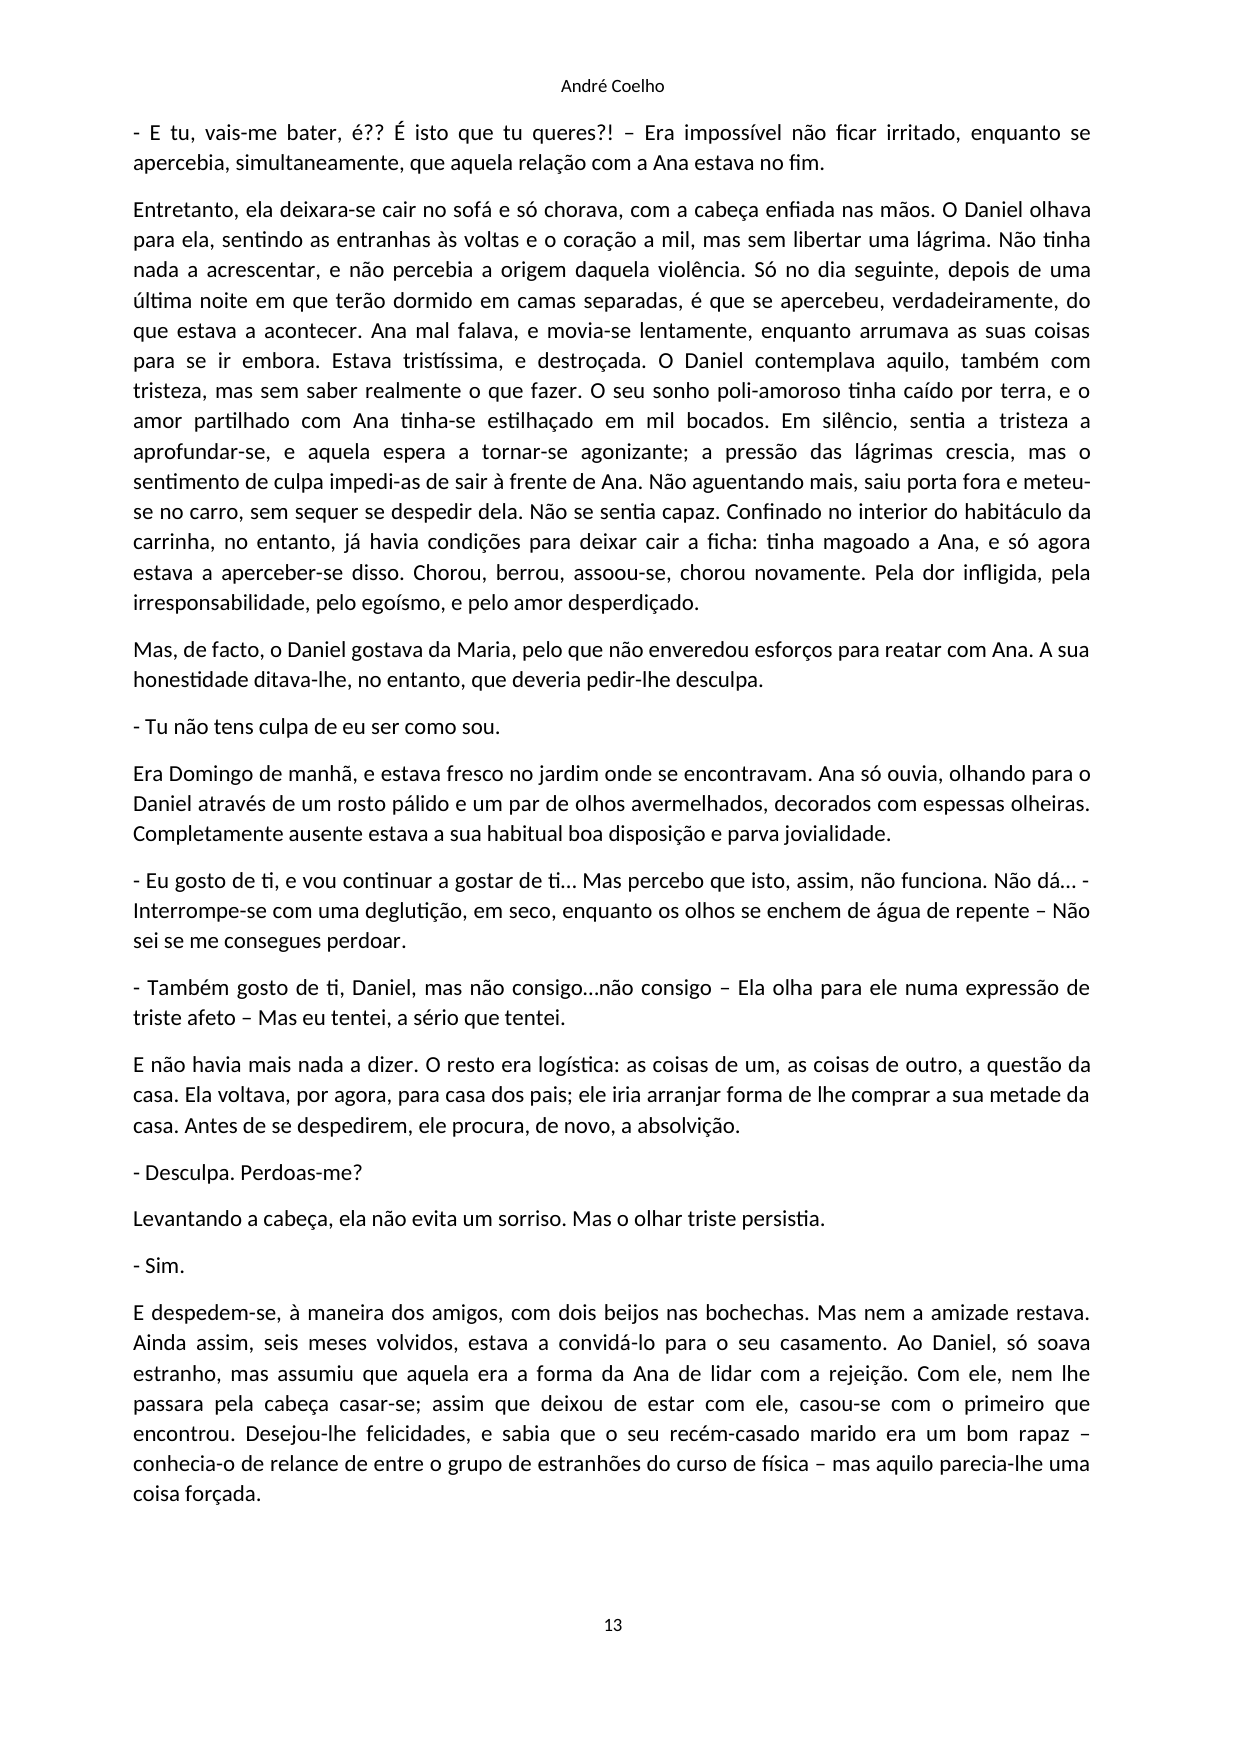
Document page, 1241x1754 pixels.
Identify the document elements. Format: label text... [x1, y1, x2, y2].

text E despedem-se, à maneira dos amigos, com dois beijos nas bochechas. Mas nem a amizade restava. Ainda assim, seis meses volvidos, estava a convidá-lo para o seu casamento. Ao Daniel, só soava estranho, mas assumiu que aquela era a forma da Ana de lidar com a rejeição. Com ele, nem lhe passara pela cabeça casar-se; assim que deixou de estar com ele, casou-se com o primeiro que encontrou. Desejou-lhe felicidades, e sabia que o seu recém-casado marido era um bom rapaz – conhecia-o de relance de entre o grupo de estranhões do curso de física – mas aquilo parecia-lhe uma coisa forçada. [133, 1298, 1093, 1508]
text - Também gosto de ti, Daniel, mas não consigo…não consigo – Ela olha para ele numa expressão de triste afeto – Mas eu tentei, a sério que tentei. [133, 973, 1093, 1032]
text - Tu não tens culpa de eu ser como sou. [133, 712, 1093, 740]
text - Eu gosto de ti, e vou continuar a gostar de ti… Mas percebo que isto, assim, não funciona. Não dá… - Interrompe-se com uma deglutição, em seco, enquanto os olhos se enchem de água de repente – Não sei se me consegues perdoar. [133, 866, 1093, 954]
text Entretanto, ela deixara-se cair no sofá e só chorava, com a cabeça enfiada nas mãos. O Daniel olhava para ela, sentindo as entranhas às voltas e o coração a mil, mas sem libertar uma lágrima. Não tinha nada a acrescentar, e não percebia a origem daquela violência. Só no dia seguinte, depois de uma última noite em que terão dormido em camas separadas, é que se apercebeu, verdadeiramente, do que estava a acontecer. Ana mal falava, e movia-se lentamente, enquanto arrumava as suas coisas para se ir embora. Estava tristíssima, e destroçada. O Daniel contemplava aquilo, também com tristeza, mas sem saber realmente o que fazer. O seu sonho poli-amoroso tinha caído por terra, e o amor partilhado com Ana tinha-se estilhaçado em mil bocados. Em silêncio, sentia a tristeza a aprofundar-se, e aquela espera a tornar-se agonizante; a pressão das lágrimas crescia, mas o sentimento de culpa impedi-as de sair à frente de Ana. Não aguentando mais, saiu porta fora e meteu-se no carro, sem sequer se despedir dela. Não se sentia capaz. Confinado no interior do habitáculo da carrinha, no entanto, já havia condições para deixar cair a ficha: tinha magoado a Ana, e só agora estava a aperceber-se disso. Chorou, berrou, assoou-se, chorou novamente. Pela dor infligida, pela irresponsabilidade, pelo egoísmo, e pelo amor desperdiçado. [133, 195, 1093, 616]
text - E tu, vais-me bater, é?? É isto que tu queres?! – Era impossível não ficar irritado, enquanto se apercebia, simultaneamente, que aquela relação com a Ana estava no fim. [133, 118, 1093, 176]
text - Desculpa. Perdoas-me? [133, 1158, 1093, 1186]
text Levantando a cabeça, ela não evita um sorriso. Mas o olhar triste persistia. [133, 1204, 1093, 1233]
text Mas, de facto, o Daniel gostava da Maria, pelo que não enveredou esforços para reatar com Ana. A sua honestidade ditava-lhe, no entanto, que deveria pedir-lhe desculpa. [133, 635, 1093, 693]
text Era Domingo de manhã, e estava fresco no jardim onde se encontravam. Ana só ouvia, olhando para o Daniel através de um rosto pálido e um par de olhos avermelhados, decorados com espessas olheiras. Completamente ausente estava a sua habitual boa disposição e parva jovialidade. [133, 759, 1093, 847]
text E não havia mais nada a dizer. O resto era logística: as coisas de um, as coisas de outro, a questão da casa. Ela voltava, por agora, para casa dos pais; ele iria arranjar forma de lhe comprar a sua metade da casa. Antes de se despedirem, ele procura, de novo, a absolvição. [133, 1050, 1093, 1139]
text - Sim. [133, 1251, 1093, 1279]
